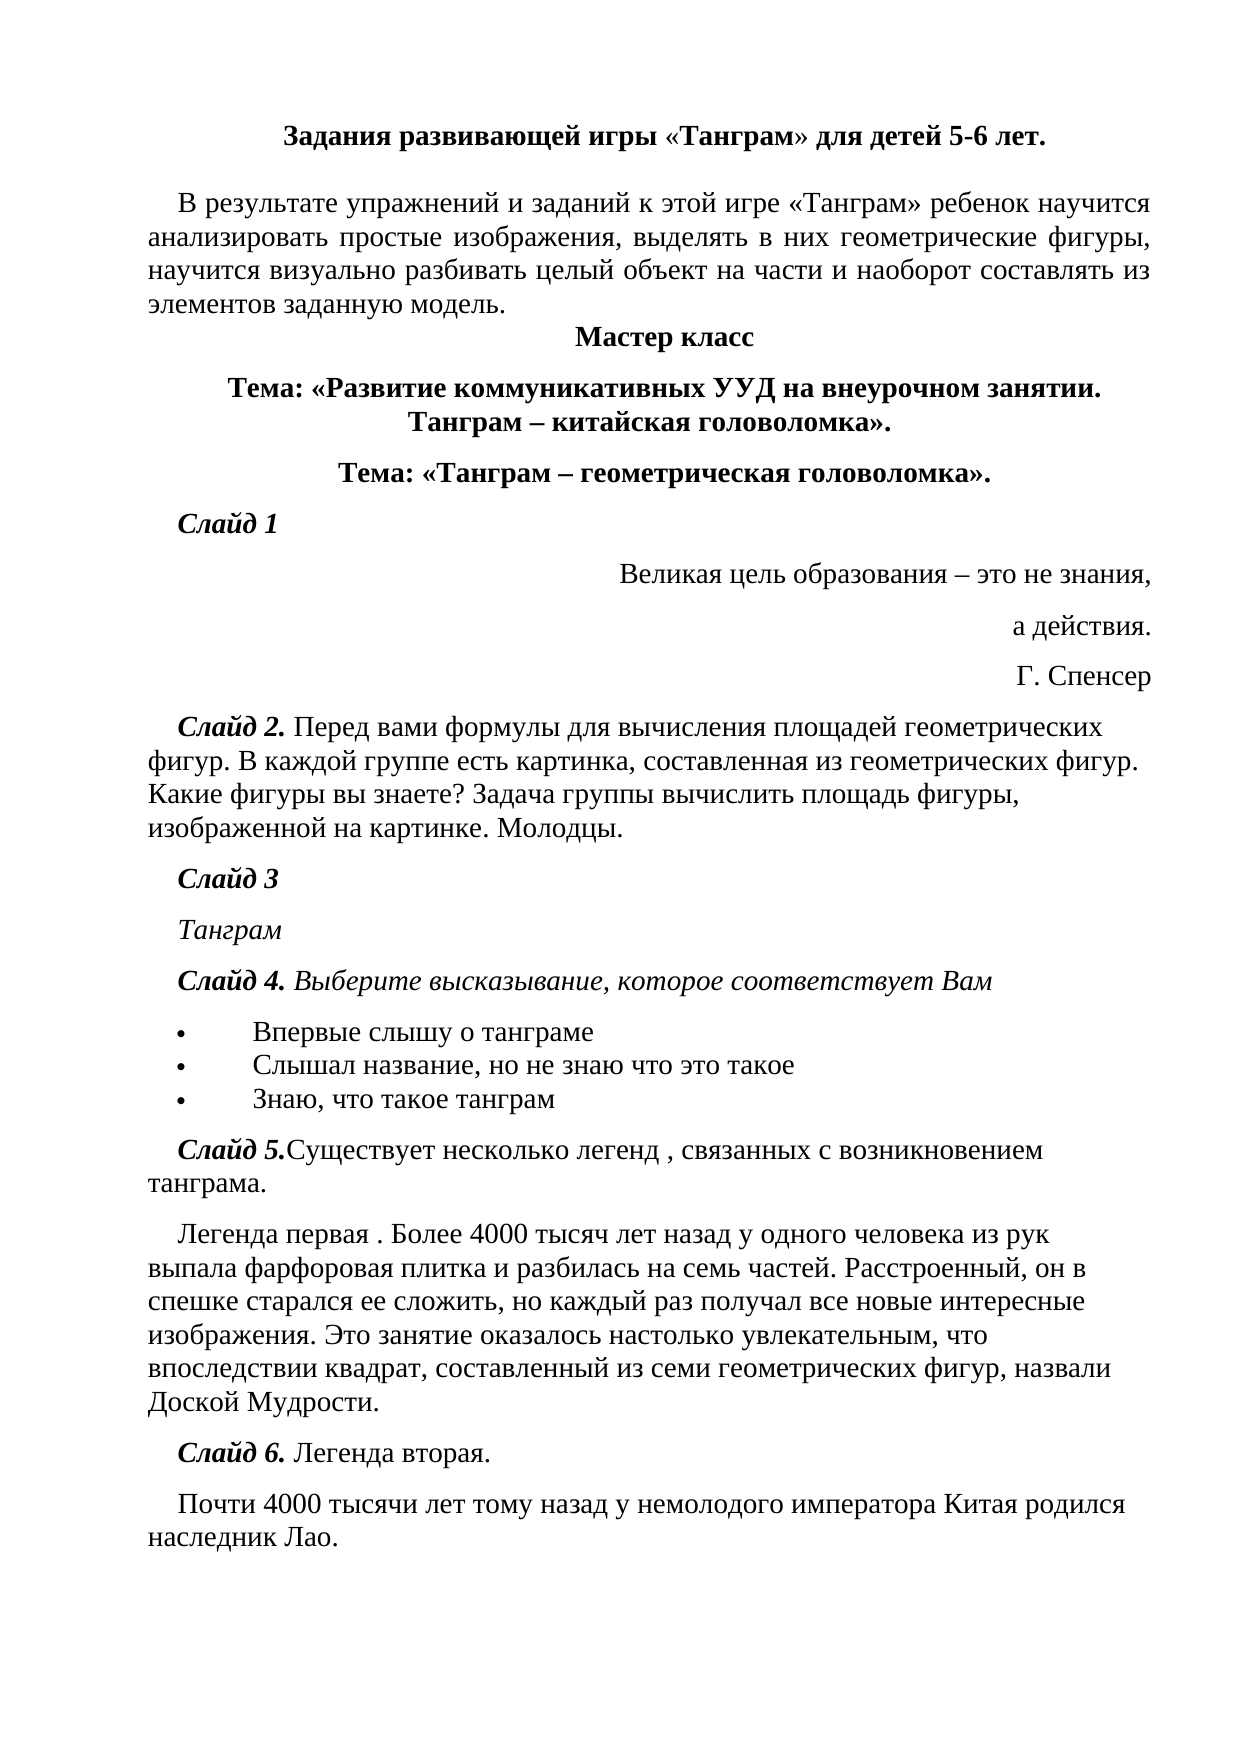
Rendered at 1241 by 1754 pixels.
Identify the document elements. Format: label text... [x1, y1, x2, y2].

text Великая цель образования – это не знания, [148, 557, 1152, 590]
text Слайд 3 [148, 861, 1152, 894]
text Тема: «Танграм – геометрическая головоломка». [148, 455, 1152, 488]
text Слайд 2. Перед вами формулы для вычисления площадей геометрических фигур. В каждой группе есть картинка, составленная из геометрических фигур. Какие фигуры вы знаете? Задача группы вычислить площадь фигуры, изображенной на картинке. Молодцы. [148, 709, 1152, 844]
text Г. Спенсер [148, 658, 1152, 692]
text Мастер класс [148, 319, 1152, 353]
text Танграм [148, 912, 1152, 946]
text Легенда первая . Более 4000 тысяч лет назад у одного человека из рук выпала фарфоровая плитка и разбилась на семь частей. Расстроенный, он в спешке старался ее сложить, но каждый раз получал все новые интересные изображения. Это занятие оказалось настолько увлекательным, что впоследствии квадрат, составленный из семи геометрических фигур, назвали Доской Мудрости. [148, 1216, 1152, 1418]
list Слышал название, но не знаю что это такое [148, 1047, 1152, 1081]
text В результате упражнений и заданий к этой игре «Танграм» ребенок научится анализировать простые изображения, выделять в них геометрические фигуры, научится визуально разбивать целый объект на части и наоборот составлять из элементов заданную модель. [148, 185, 1152, 319]
text Тема: «Развитие коммуникативных УУД на внеурочном занятии. Танграм – китайская головоломка». [148, 370, 1152, 437]
text Слайд 6. Легенда вторая. [148, 1435, 1152, 1468]
text Почти 4000 тысячи лет тому назад у немолодого императора Китая родился наследник Лао. [148, 1486, 1152, 1553]
list Впервые слышу о танграме [148, 1014, 1152, 1047]
list Знаю, что такое танграм [148, 1081, 1152, 1114]
text Слайд 5.Существует несколько легенд , связанных с возникновением танграма. [148, 1132, 1152, 1199]
text Слайд 1 [148, 506, 1152, 539]
text Слайд 4. Выберите высказывание, которое соответствует Вам [148, 963, 1152, 996]
text а действия. [148, 608, 1152, 641]
text Задания развивающей игры «Танграм» для детей 5-6 лет. [148, 118, 1152, 152]
